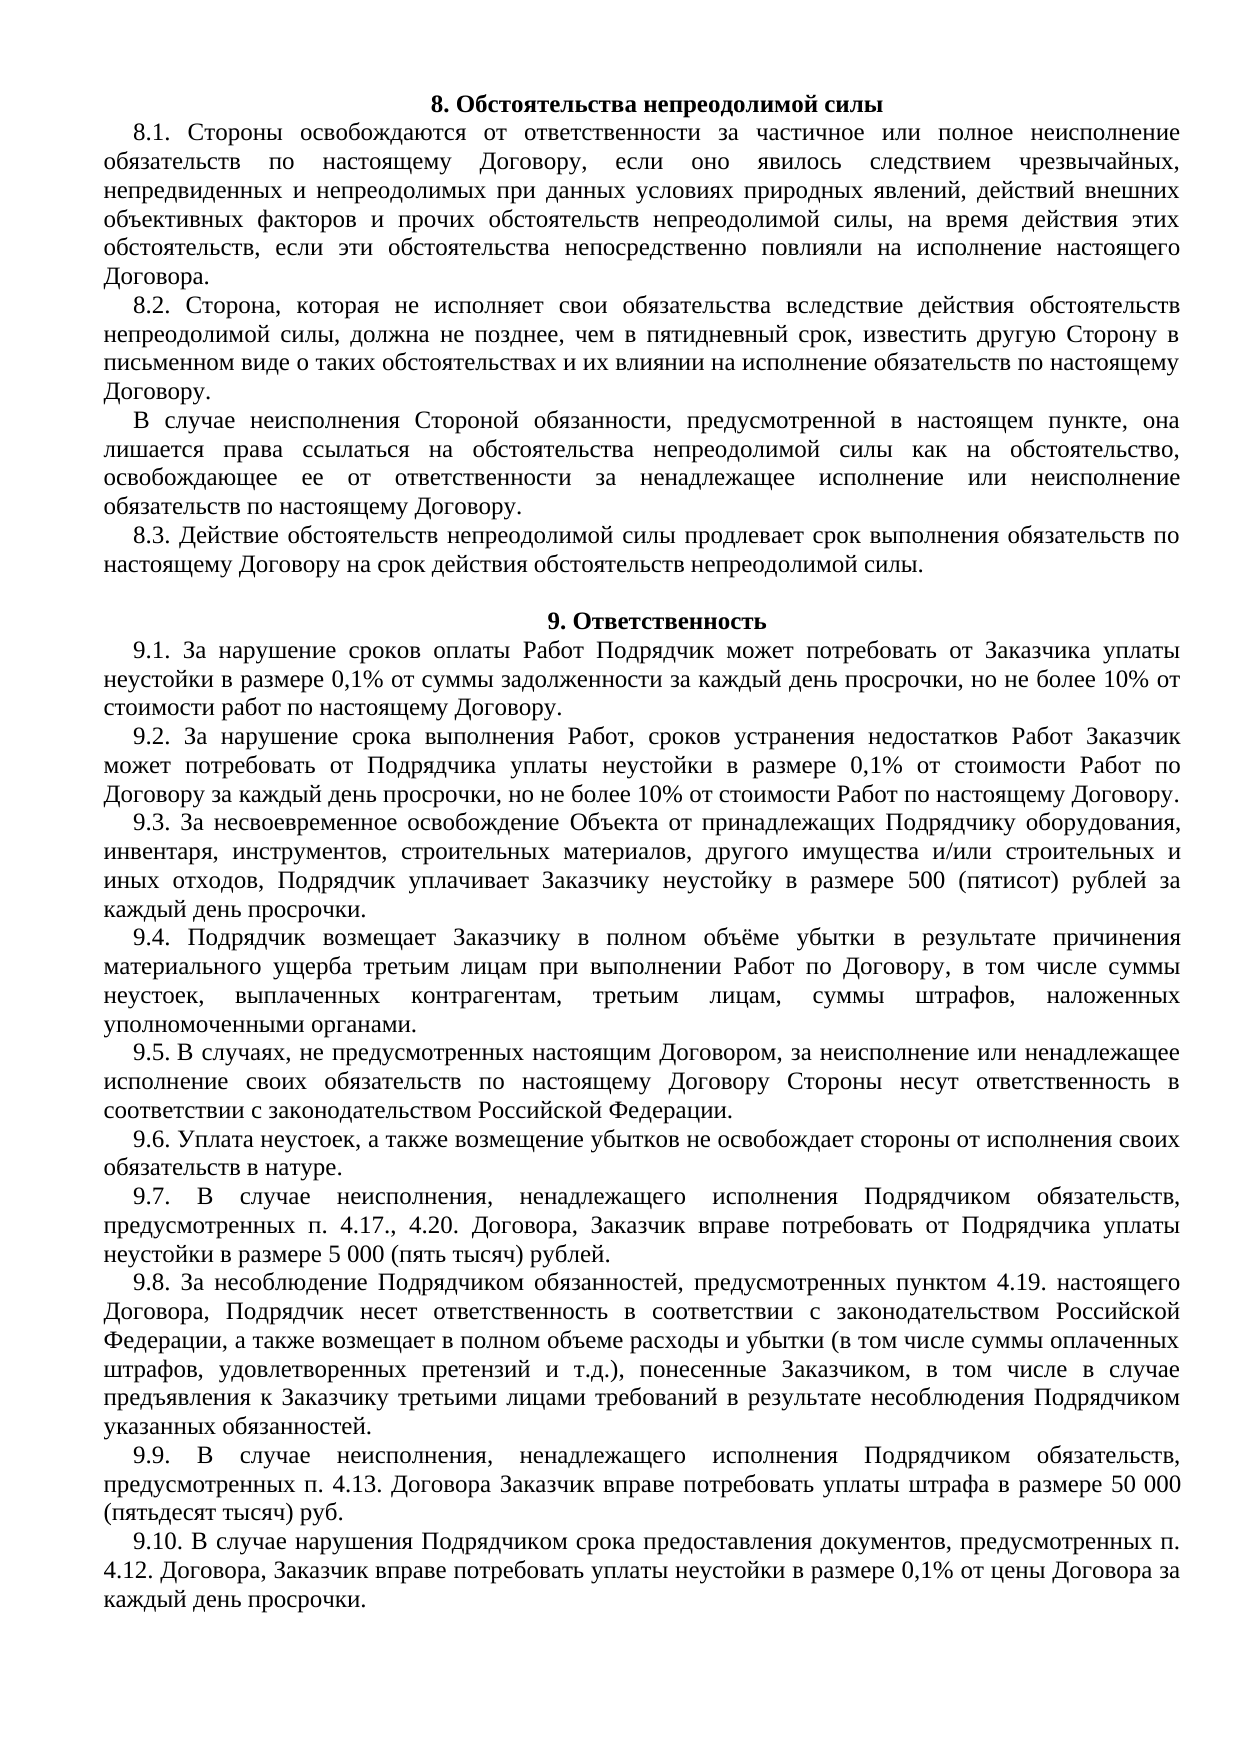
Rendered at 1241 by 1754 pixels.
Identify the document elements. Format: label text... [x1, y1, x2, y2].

text 9. Ответственность [103, 606, 1181, 635]
text В случае неисполнения Стороной обязанности, предусмотренной в настоящем пункте, она лишается права ссылаться на обстоятельства непреодолимой силы как на обстоятельство, освобождающее ее от ответственности за ненадлежащее исполнение или неисполнение обязательств по настоящему Договору. [103, 405, 1181, 520]
text 9.1. За нарушение сроков оплаты Работ Подрядчик может потребовать от Заказчика уплаты неустойки в размере 0,1% от суммы задолженности за каждый день просрочки, но не более 10% от стоимости работ по настоящему Договору. [103, 635, 1181, 721]
text 8.1. Стороны освобождаются от ответственности за частичное или полное неисполнение обязательств по настоящему Договору, если оно явилось следствием чрезвычайных, непредвиденных и непреодолимых при данных условиях природных явлений, действий внешних объективных факторов и прочих обстоятельств непреодолимой силы, на время действия этих обстоятельств, если эти обстоятельства непосредственно повлияли на исполнение настоящего Договора. [103, 117, 1181, 290]
text 9.2. За нарушение срока выполнения Работ, сроков устранения недостатков Работ Заказчик может потребовать от Подрядчика уплаты неустойки в размере 0,1% от стоимости Работ по Договору за каждый день просрочки, но не более 10% от стоимости Работ по настоящему Договору. [103, 721, 1181, 807]
text 9.9. В случае неисполнения, ненадлежащего исполнения Подрядчиком обязательств, предусмотренных п. 4.13. Договора Заказчик вправе потребовать уплаты штрафа в размере 50 000 (пятьдесят тысяч) руб. [103, 1440, 1181, 1526]
text 8. Обстоятельства непреодолимой силы [103, 89, 1181, 117]
text 9.7. В случае неисполнения, ненадлежащего исполнения Подрядчиком обязательств, предусмотренных п. 4.17., 4.20. Договора, Заказчик вправе потребовать от Подрядчика уплаты неустойки в размере 5 000 (пять тысяч) рублей. [103, 1181, 1181, 1267]
text 9.10. В случае нарушения Подрядчиком срока предоставления документов, предусмотренных п. 4.12. Договора, Заказчик вправе потребовать уплаты неустойки в размере 0,1% от цены Договора за каждый день просрочки. [103, 1526, 1181, 1612]
text 9.3. За несвоевременное освобождение Объекта от принадлежащих Подрядчику оборудования, инвентаря, инструментов, строительных материалов, другого имущества и/или строительных и иных отходов, Подрядчик уплачивает Заказчику неустойку в размере 500 (пятисот) рублей за каждый день просрочки. [103, 807, 1181, 922]
text 9.6. Уплата неустоек, а также возмещение убытков не освобождает стороны от исполнения своих обязательств в натуре. [103, 1124, 1181, 1181]
text 8.2. Сторона, которая не исполняет свои обязательства вследствие действия обстоятельств непреодолимой силы, должна не позднее, чем в пятидневный срок, известить другую Сторону в письменном виде о таких обстоятельствах и их влиянии на исполнение обязательств по настоящему Договору. [103, 290, 1181, 405]
text 8.3. Действие обстоятельств непреодолимой силы продлевает срок выполнения обязательств по настоящему Договору на срок действия обстоятельств непреодолимой силы. [103, 520, 1181, 577]
text 9.5. В случаях, не предусмотренных настоящим Договором, за неисполнение или ненадлежащее исполнение своих обязательств по настоящему Договору Стороны несут ответственность в соответствии с законодательством Российской Федерации. [103, 1037, 1181, 1124]
text 9.8. За несоблюдение Подрядчиком обязанностей, предусмотренных пунктом 4.19. настоящего Договора, Подрядчик несет ответственность в соответствии с законодательством Российской Федерации, а также возмещает в полном объеме расходы и убытки (в том числе суммы оплаченных штрафов, удовлетворенных претензий и т.д.), понесенные Заказчиком, в том числе в случае предъявления к Заказчику третьими лицами требований в результате несоблюдения Подрядчиком указанных обязанностей. [103, 1267, 1181, 1440]
text 9.4. Подрядчик возмещает Заказчику в полном объёме убытки в результате причинения материального ущерба третьим лицам при выполнении Работ по Договору, в том числе суммы неустоек, выплаченных контрагентам, третьим лицам, суммы штрафов, наложенных уполномоченными органами. [103, 922, 1181, 1037]
